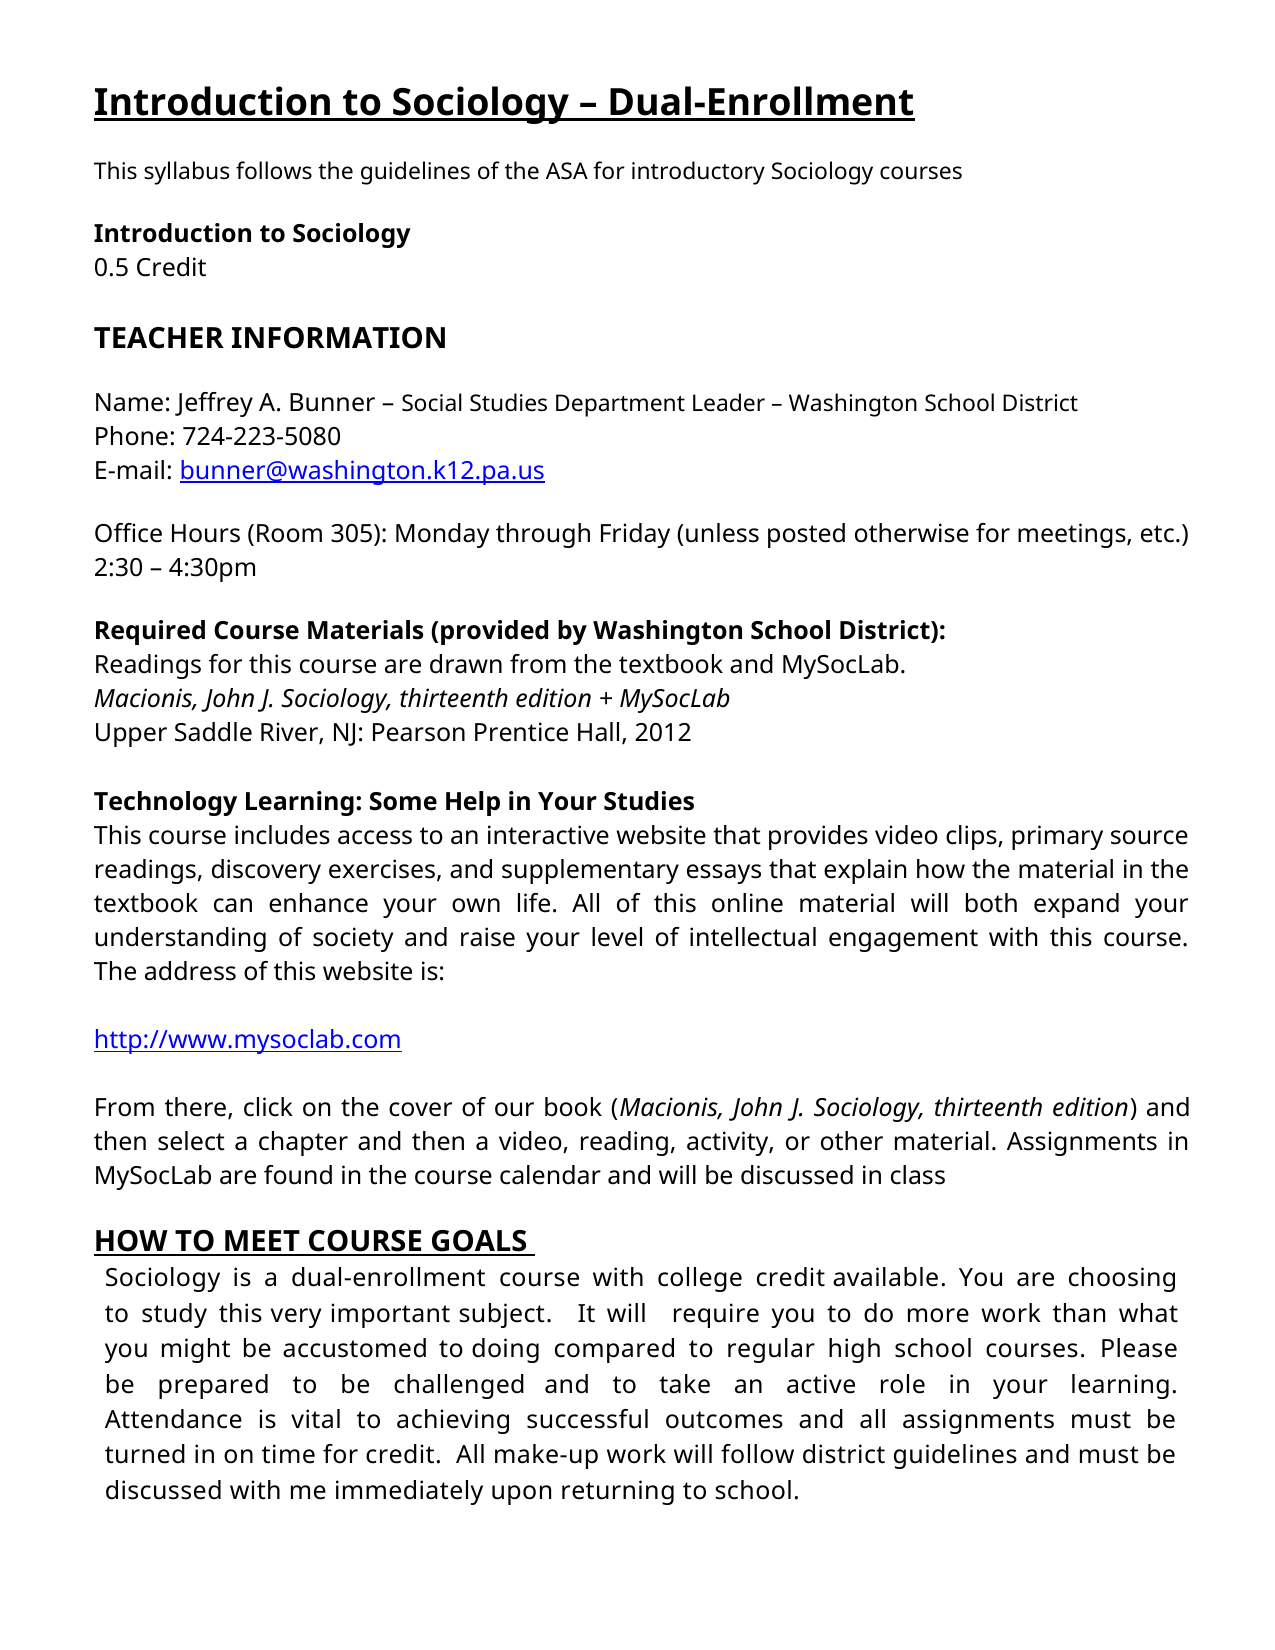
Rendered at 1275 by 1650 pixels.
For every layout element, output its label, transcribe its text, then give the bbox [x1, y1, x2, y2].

subtitle Sociology is a dual-enrollment course with college credit available. You are choosing to study this very important subject. It will require you to do more work than what you might be accustomed to doing compared to regular high school courses. Please be prepared to be challenged and to take an active role in your learning. Attendance is vital to achieving successful outcomes and all assignments must be turned in on time for credit. All make-up work will follow district guidelines and must be discussed with me immediately upon returning to school. [104, 1260, 1178, 1507]
text E-mail: bunner@washington.k12.pa.us [94, 452, 1191, 486]
text Phone: 724-223-5080 [94, 418, 1191, 452]
text Required Course Materials (provided by ): [94, 613, 1191, 647]
text This course includes access to an interactive website that provides video clips, primary source readings, discovery exercises, and supplementary essays that explain how the material in the textbook can enhance your own life. All of this online material will both expand your understanding of society and raise your level of intellectual engagement with this course. The address of this website is: [94, 817, 1191, 988]
text HOW TO MEET COURSE GOALS [94, 1220, 1191, 1260]
text Technology Learning: Some Help in Your Studies [94, 783, 1191, 817]
text From there, click on the cover of our book (Macionis, John J. Sociology, thirteenth edition) and then select a chapter and then a video, reading, activity, or other material. Assignments in MySocLab are found in the course calendar and will be discussed in class [94, 1090, 1191, 1192]
text Office Hours (Room 305): Monday through Friday (unless posted otherwise for meetings, etc.) 2:30 – 4:30pm [94, 516, 1191, 584]
text http://www.mysoclab.com [94, 1022, 1191, 1056]
text This syllabus follows the guidelines of the ASA for introductory Sociology courses [94, 155, 1191, 186]
text Macionis, John J. Sociology, thirteenth edition + MySocLab [94, 681, 1191, 715]
text Name: Jeffrey A. Bunner – Social Studies Department Leader – Washington School District [94, 384, 1191, 418]
text for this course are drawn from the textbook and MySocLab. [94, 647, 1191, 681]
text 0.5 Credit [94, 250, 1191, 284]
text : Pearson Prentice Hall, 2012 [94, 715, 1191, 749]
text TEACHER INFORMATION [94, 318, 1191, 357]
text Introduction to Sociology – Dual-Enrollment [94, 75, 1191, 126]
text Introduction to Sociology [94, 216, 1191, 250]
